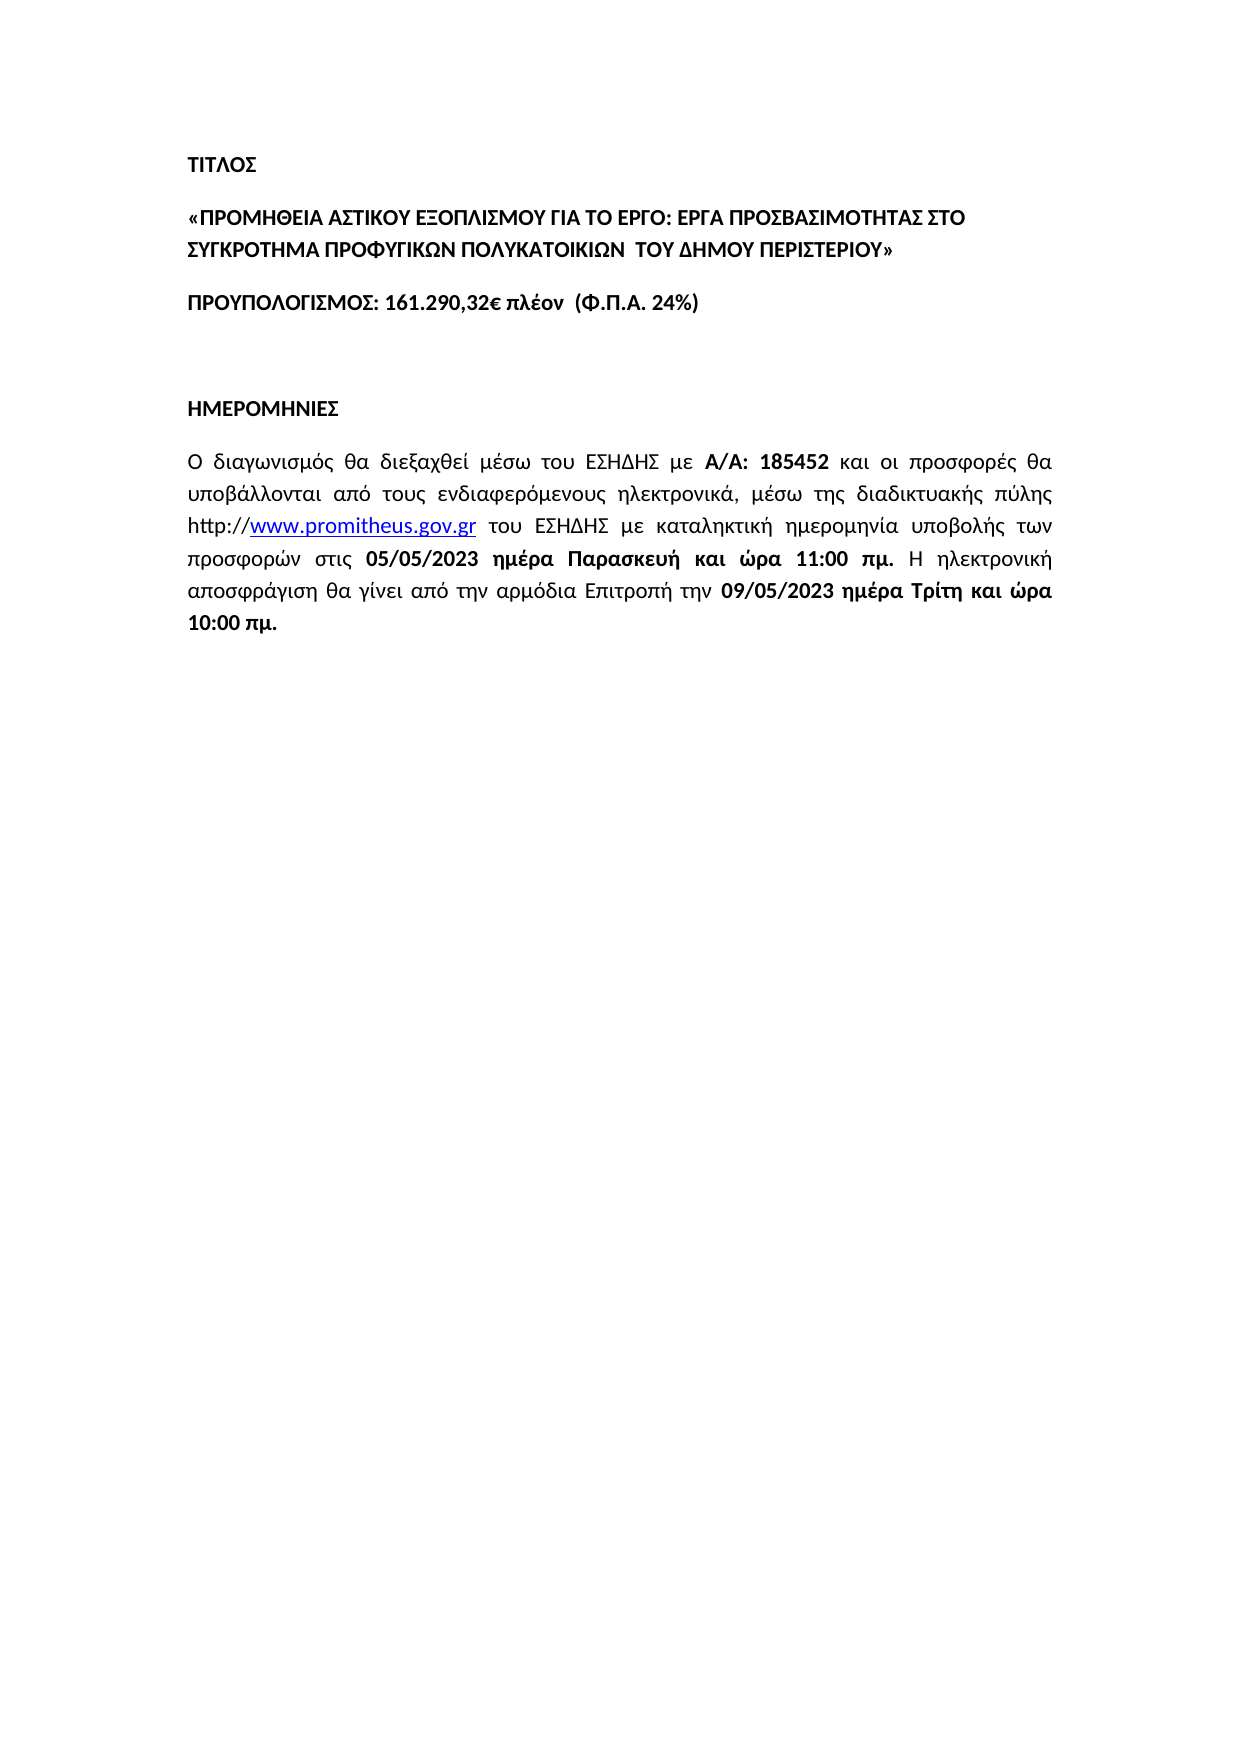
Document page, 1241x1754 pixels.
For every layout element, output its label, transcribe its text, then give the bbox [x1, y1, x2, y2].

text Ο διαγωνισμός θα διεξαχθεί μέσω του ΕΣΗΔΗΣ με Α/Α: 185452 και οι προσφορές θα υποβάλλονται από τους ενδιαφερόμενους ηλεκτρονικά, μέσω της διαδικτυακής πύλης http://www.promitheus.gov.gr του ΕΣΗΔΗΣ με καταληκτική ημερομηνία υποβολής των προσφορών στις 05/05/2023 ημέρα Παρασκευή και ώρα 11:00 πμ. Η ηλεκτρονική αποσφράγιση θα γίνει από την αρμόδια Επιτροπή την 09/05/2023 ημέρα Τρίτη και ώρα 10:00 πμ. [187, 447, 1053, 636]
text ΗΜΕΡΟΜΗΝΙΕΣ [187, 394, 1053, 422]
text «ΠΡΟΜΗΘΕΙΑ ΑΣΤΙΚΟΥ ΕΞΟΠΛΙΣΜΟΥ ΓΙΑ ΤΟ ΕΡΓΟ: ΕΡΓΑ ΠΡΟΣΒΑΣΙΜΟΤΗΤΑΣ ΣΤΟ ΣΥΓΚΡΟΤΗΜΑ ΠΡΟΦΥΓΙΚΩΝ ΠΟΛΥΚΑΤΟΙΚΙΩΝ ΤΟΥ ΔΗΜΟΥ ΠΕΡΙΣΤΕΡΙΟΥ» [187, 203, 1053, 263]
text ΤΙΤΛΟΣ [187, 150, 1053, 178]
text ΠΡΟΥΠΟΛΟΓΙΣΜΟΣ: 161.290,32€ πλέον (Φ.Π.Α. 24%) [187, 288, 1053, 316]
